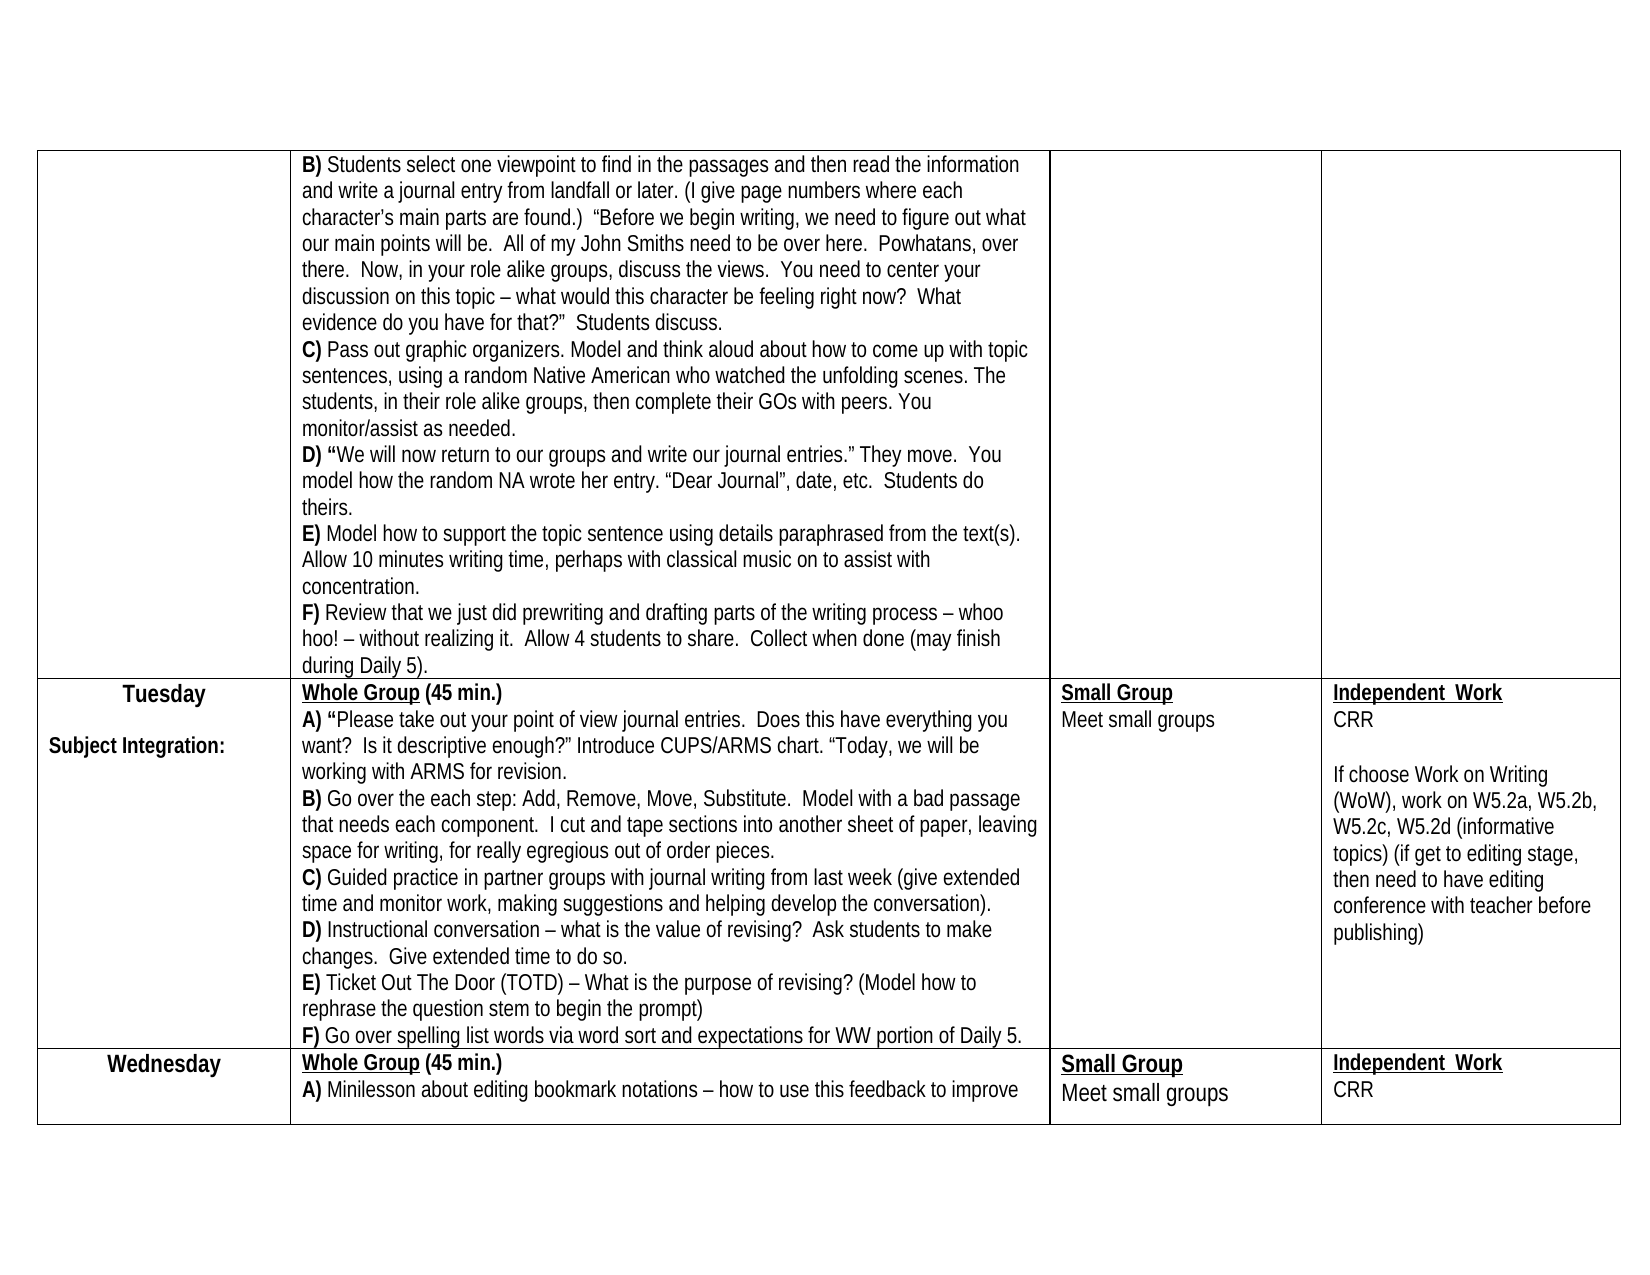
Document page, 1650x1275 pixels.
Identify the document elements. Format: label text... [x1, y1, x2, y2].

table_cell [1051, 151, 1321, 678]
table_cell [1322, 151, 1620, 678]
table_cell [1051, 1049, 1321, 1124]
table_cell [291, 1049, 1049, 1124]
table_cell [38, 1049, 290, 1124]
table_cell Whole Group (45 min.) A) “Please take out your point of view journal entries. Does this have everything you want? Is it descriptive enough?” Introduce CUPS/ARMS chart. “Today, we will be working with ARMS for revision. B) Go over the each step: Add, Remove, Move, Substitute. Model with a bad passage that needs each component. I cut and tape sections into another sheet of paper, leaving space for writing, for really egregious out of order pieces. C) Guided practice in partner groups with journal writing from last week (give extended time and monitor work, making suggestions and helping develop the conversation). D) Instructional conversation – what is the value of revising? Ask students to make changes. Give extended time to do so. E) Ticket Out The Door (TOTD) – What is the purpose of revising? (Model how to rephrase the question stem to begin the prompt) F) Go over spelling list words via word sort and expectations for WW portion of Daily 5. [291, 679, 1049, 1048]
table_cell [38, 151, 290, 678]
table_cell Small Group Meet small groups [1051, 679, 1321, 1048]
table_cell Independent Work CRR If choose Work on Writing (WoW), work on W5.2a, W5.2b, W5.2c, W5.2d (informative topics) (if get to editing stage, then need to have editing conference with teacher before publishing) [1322, 679, 1620, 1048]
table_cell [1322, 1049, 1620, 1124]
table_cell Tuesday Subject Integration: [38, 679, 290, 1048]
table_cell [291, 151, 1049, 678]
